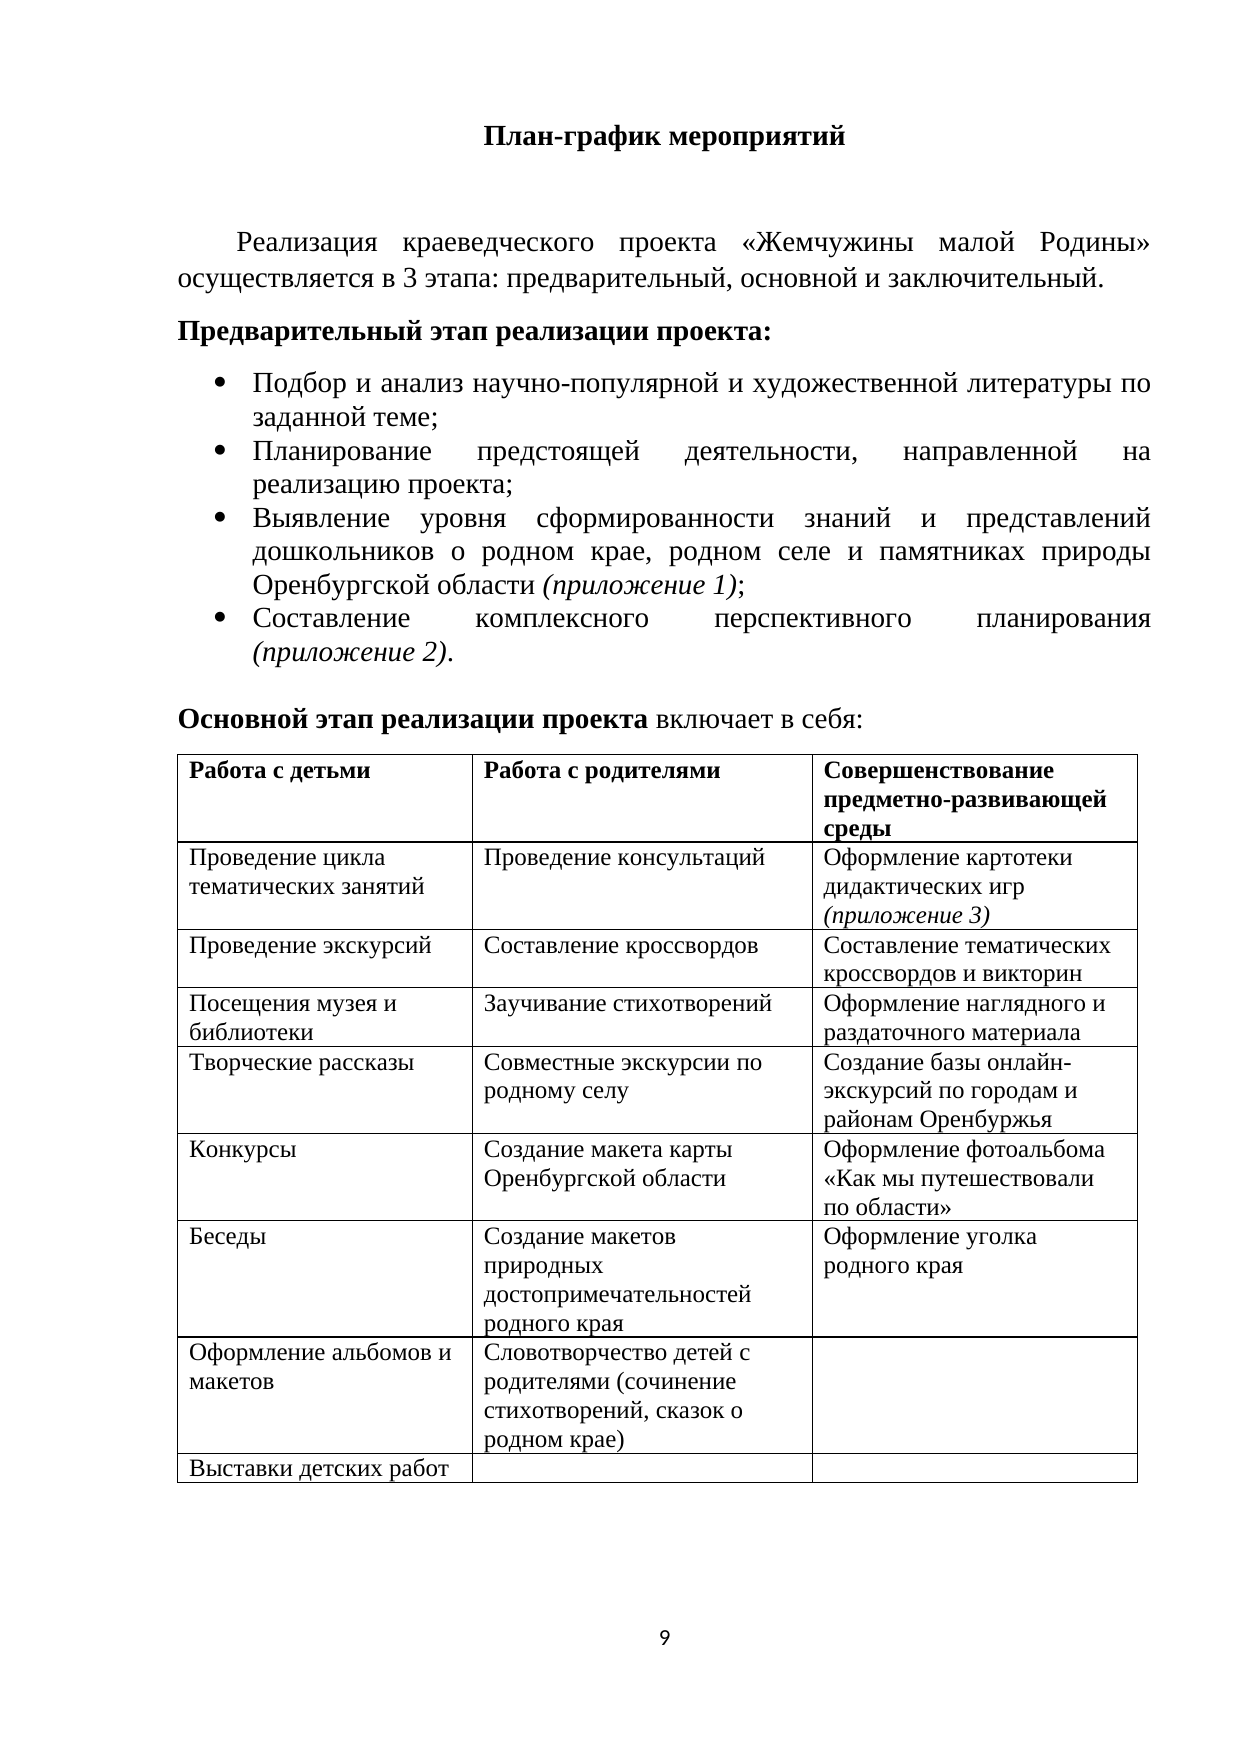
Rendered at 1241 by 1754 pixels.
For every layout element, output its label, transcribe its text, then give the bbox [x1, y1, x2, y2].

table_cell Творческие рассказы [178, 1047, 472, 1133]
table_cell Проведение консультаций [473, 843, 812, 929]
table_cell Конкурсы [178, 1134, 472, 1220]
table_cell [813, 1338, 1137, 1452]
table_cell Словотворчество детей с родителями (сочинение стихотворений, сказок о родном крае) [473, 1338, 812, 1452]
table_cell Оформление альбомов и макетов [178, 1338, 472, 1452]
text Основной этап реализации проекта включает в себя: [177, 701, 1152, 735]
table_cell Проведение экскурсий [178, 930, 472, 987]
table_cell Беседы [178, 1221, 472, 1336]
list Выявление уровня сформированности знаний и представлений дошкольников о родном крае, родном селе и памятниках природы Оренбургской области (приложение 1); [215, 500, 1152, 601]
table_cell Совместные экскурсии по родному селу [473, 1047, 812, 1133]
text Предварительный этап реализации проекта: [177, 313, 1152, 346]
table_cell Выставки детских работ [178, 1454, 472, 1482]
table_cell [473, 1454, 812, 1482]
table_cell Создание базы онлайн-экскурсий по городам и районам Оренбуржья [813, 1047, 1137, 1133]
table_cell Заучивание стихотворений [473, 988, 812, 1046]
table_cell Создание макета карты Оренбургской области [473, 1134, 812, 1220]
list Составление комплексного перспективного планирования (приложение 2). [215, 601, 1152, 668]
table_cell Оформление картотеки дидактических игр (приложение 3) [813, 843, 1137, 929]
text Реализация краеведческого проекта «Жемчужины малой Родины» осуществляется в 3 этапа: предварительный, основной и заключительный. [177, 224, 1152, 293]
table_cell Оформление наглядного и раздаточного материала [813, 988, 1137, 1046]
text План-график мероприятий [177, 118, 1152, 152]
table_cell [813, 1454, 1137, 1482]
list Планирование предстоящей деятельности, направленной на реализацию проекта; [215, 433, 1152, 500]
table_cell Составление кроссвордов [473, 930, 812, 987]
table_cell Оформление уголка родного края [813, 1221, 1137, 1336]
table_cell Создание макетов природных достопримечательностей родного края [473, 1221, 812, 1336]
table_header Работа с детьми [178, 755, 472, 841]
table_cell Посещения музея и библиотеки [178, 988, 472, 1046]
list Подбор и анализ научно-популярной и художественной литературы по заданной теме; [215, 366, 1152, 433]
table_cell Проведение цикла тематических занятий [178, 843, 472, 929]
table_cell Оформление фотоальбома «Как мы путешествовали по области» [813, 1134, 1137, 1220]
table_header Совершенствование предметно-развивающей среды [813, 755, 1137, 841]
table_header Работа с родителями [473, 755, 812, 841]
table_cell Составление тематических кроссвордов и викторин [813, 930, 1137, 987]
